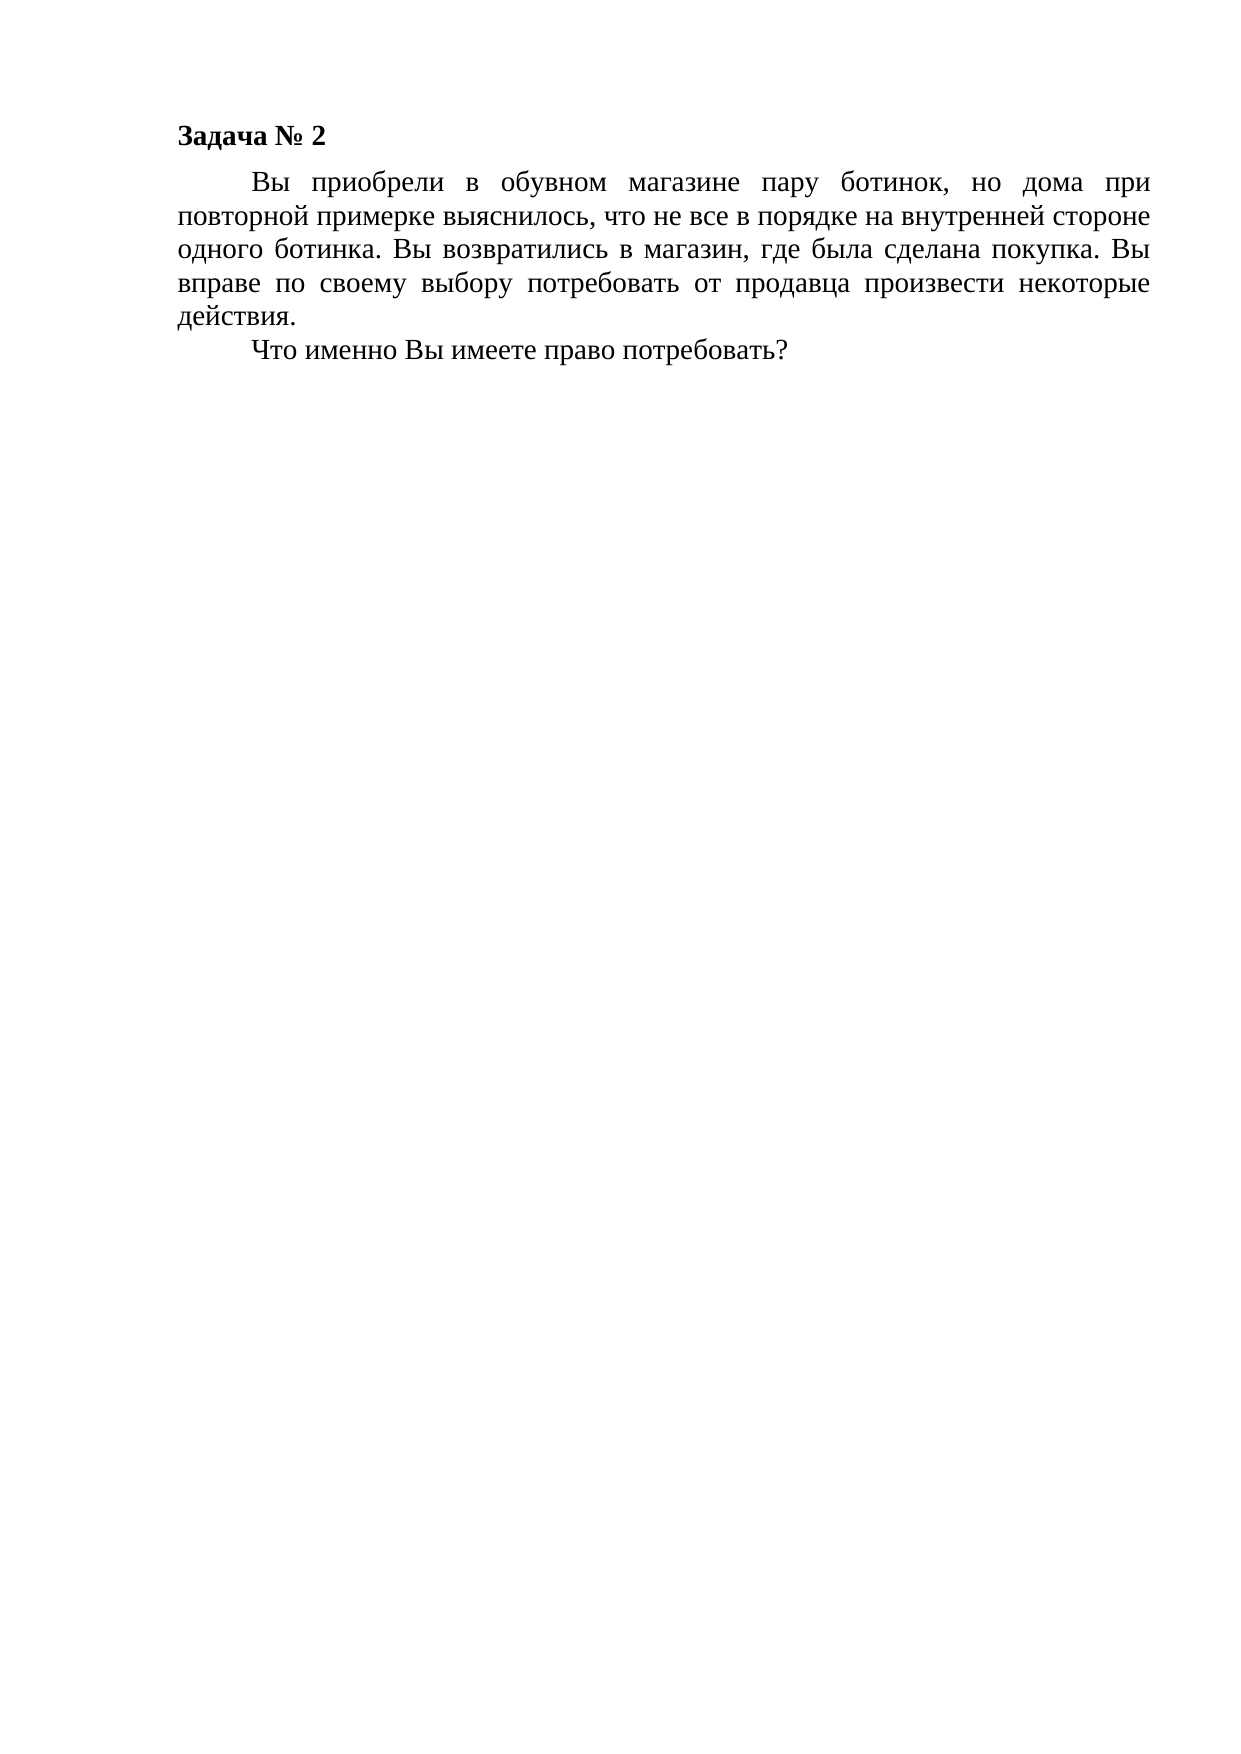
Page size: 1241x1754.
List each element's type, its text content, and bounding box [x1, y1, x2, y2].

list Задача № 2 [177, 118, 1152, 152]
list Что именно Вы имеете право потребовать? [177, 332, 1152, 365]
list Вы приобрели в обувном магазине пару ботинок, но дома при повторной примерке выяснилось, что не все в порядке на внутренней стороне одного ботинка. Вы возвратились в магазин, где была сделана покупка. Вы вправе по своему выбору потребовать от продавца произвести некоторые действия. [177, 164, 1152, 332]
